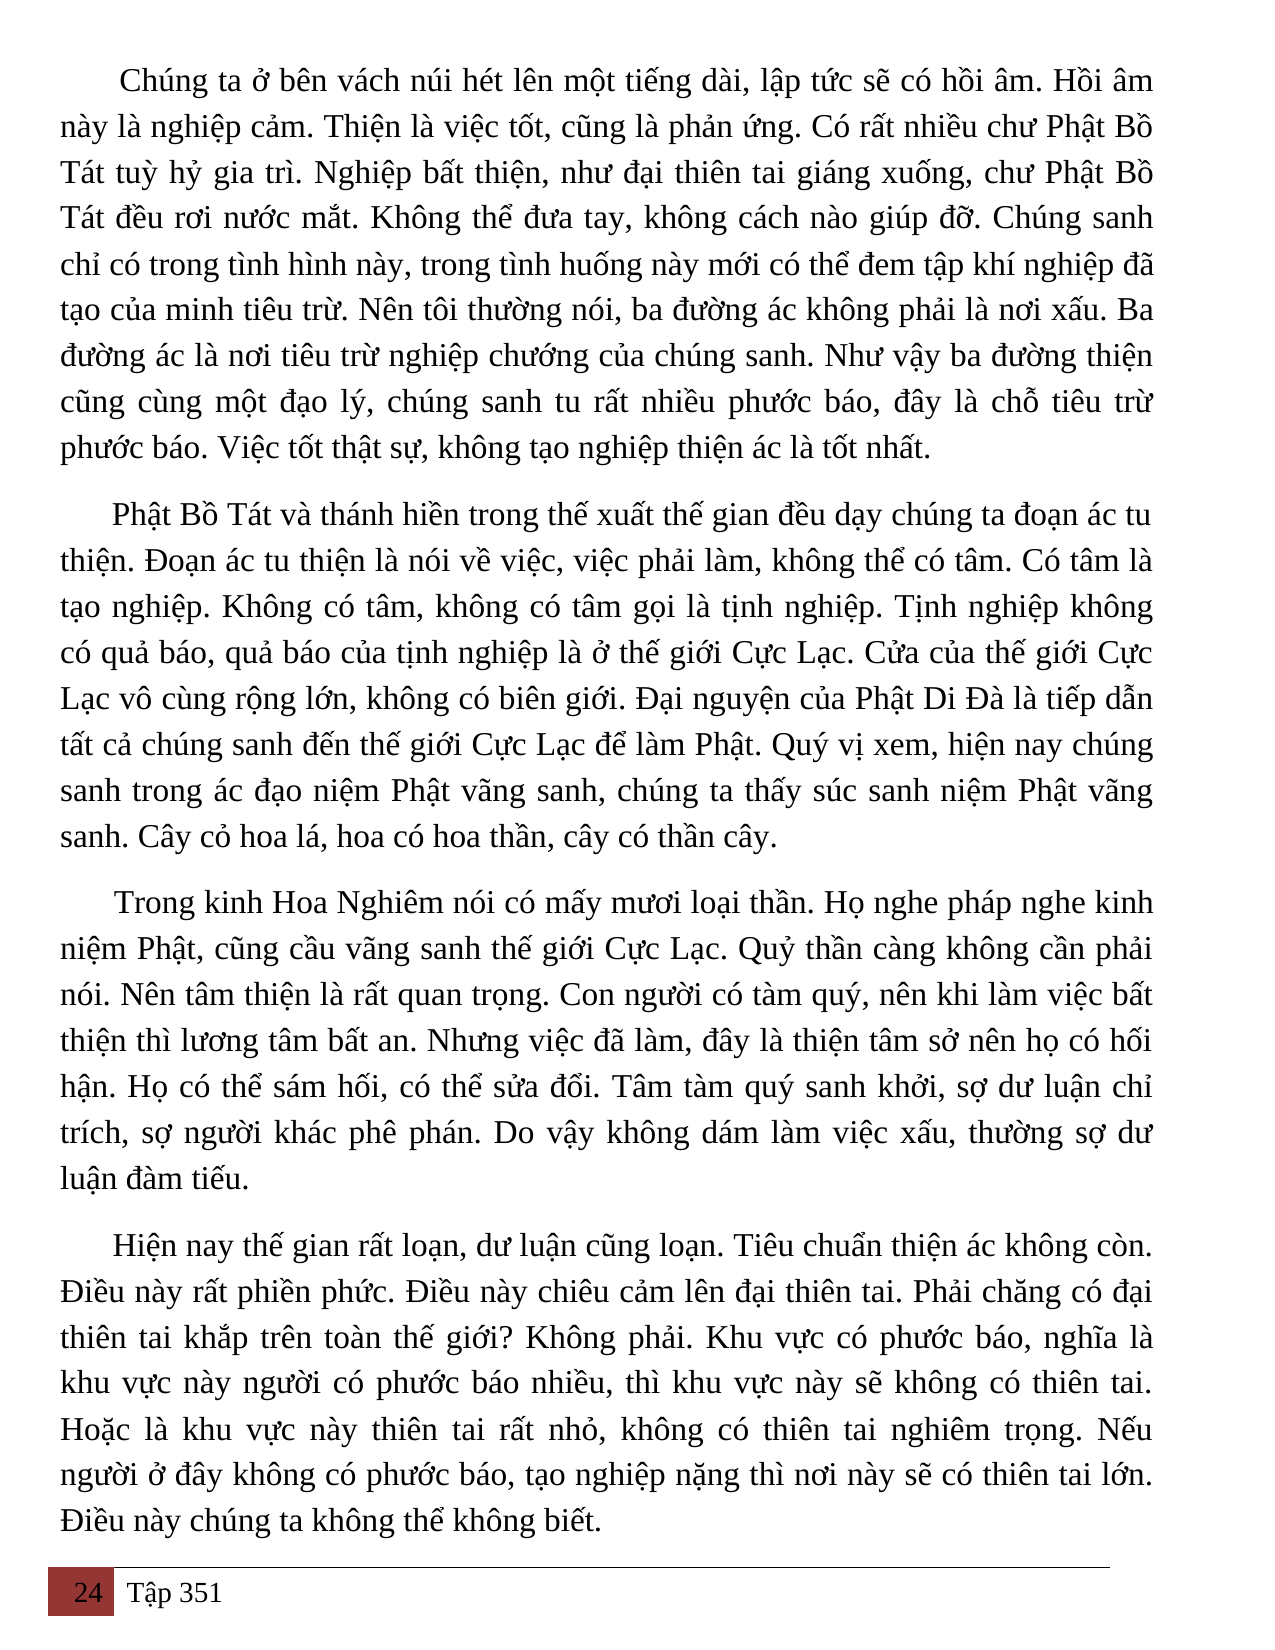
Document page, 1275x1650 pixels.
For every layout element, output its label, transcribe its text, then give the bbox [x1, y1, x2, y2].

text Phật Bồ Tát và thánh hiền trong thế xuất thế gian đều dạy chúng ta đoạn ác tu thiện. Đoạn ác tu thiện là nói về việc, việc phải làm, không thể có tâm. Có tâm là tạo nghiệp. Không có tâm, không có tâm gọi là tịnh nghiệp. Tịnh nghiệp không có quả báo, quả báo của tịnh nghiệp là ở thế giới Cực Lạc. Cửa của thế giới Cực Lạc vô cùng rộng lớn, không có biên giới. Đại nguyện của Phật Di Đà là tiếp dẫn tất cả chúng sanh đến thế giới Cực Lạc để làm Phật. Quý vị xem, hiện nay chúng sanh trong ác đạo niệm Phật vãng sanh, chúng ta thấy súc sanh niệm Phật vãng sanh. Cây cỏ hoa lá, hoa có hoa thần, cây có thần cây. [60, 494, 1155, 854]
text Trong kinh Hoa Nghiêm nói có mấy mươi loại thần. Họ nghe pháp nghe kinh niệm Phật, cũng cầu vãng sanh thế giới Cực Lạc. Quỷ thần càng không cần phải nói. Nên tâm thiện là rất quan trọng. Con người có tàm quý, nên khi làm việc bất thiện thì lương tâm bất an. Nhưng việc đã làm, đây là thiện tâm sở nên họ có hối hận. Họ có thể sám hối, có thể sửa đổi. Tâm tàm quý sanh khởi, sợ dư luận chỉ trích, sợ người khác phê phán. Do vậy không dám làm việc xấu, thường sợ dư luận đàm tiếu. [60, 883, 1155, 1197]
text Hiện nay thế gian rất loạn, dư luận cũng loạn. Tiêu chuẩn thiện ác không còn. Điều này rất phiền phức. Điều này chiêu cảm lên đại thiên tai. Phải chăng có đại thiên tai khắp trên toàn thế giới? Không phải. Khu vực có phước báo, nghĩa là khu vực này người có phước báo nhiều, thì khu vực này sẽ không có thiên tai. Hoặc là khu vực này thiên tai rất nhỏ, không có thiên tai nghiêm trọng. Nếu người ở đây không có phước báo, tạo nghiệp nặng thì nơi này sẽ có thiên tai lớn. Điều này chúng ta không thể không biết. [60, 1225, 1155, 1539]
text Chúng ta ở bên vách núi hét lên một tiếng dài, lập tức sẽ có hồi âm. Hồi âm này là nghiệp cảm. Thiện là việc tốt, cũng là phản ứng. Có rất nhiều chư Phật Bồ Tát tuỳ hỷ gia trì. Nghiệp bất thiện, như đại thiên tai giáng xuống, chư Phật Bồ Tát đều rơi nước mắt. Không thể đưa tay, không cách nào giúp đỡ. Chúng sanh chỉ có trong tình hình này, trong tình huống này mới có thể đem tập khí nghiệp đã tạo của minh tiêu trừ. Nên tôi thường nói, ba đường ác không phải là nơi xấu. Ba đường ác là nơi tiêu trừ nghiệp chướng của chúng sanh. Như vậy ba đường thiện cũng cùng một đạo lý, chúng sanh tu rất nhiều phước báo, đây là chỗ tiêu trừ phước báo. Việc tốt thật sự, không tạo nghiệp thiện ác là tốt nhất. [60, 60, 1155, 466]
